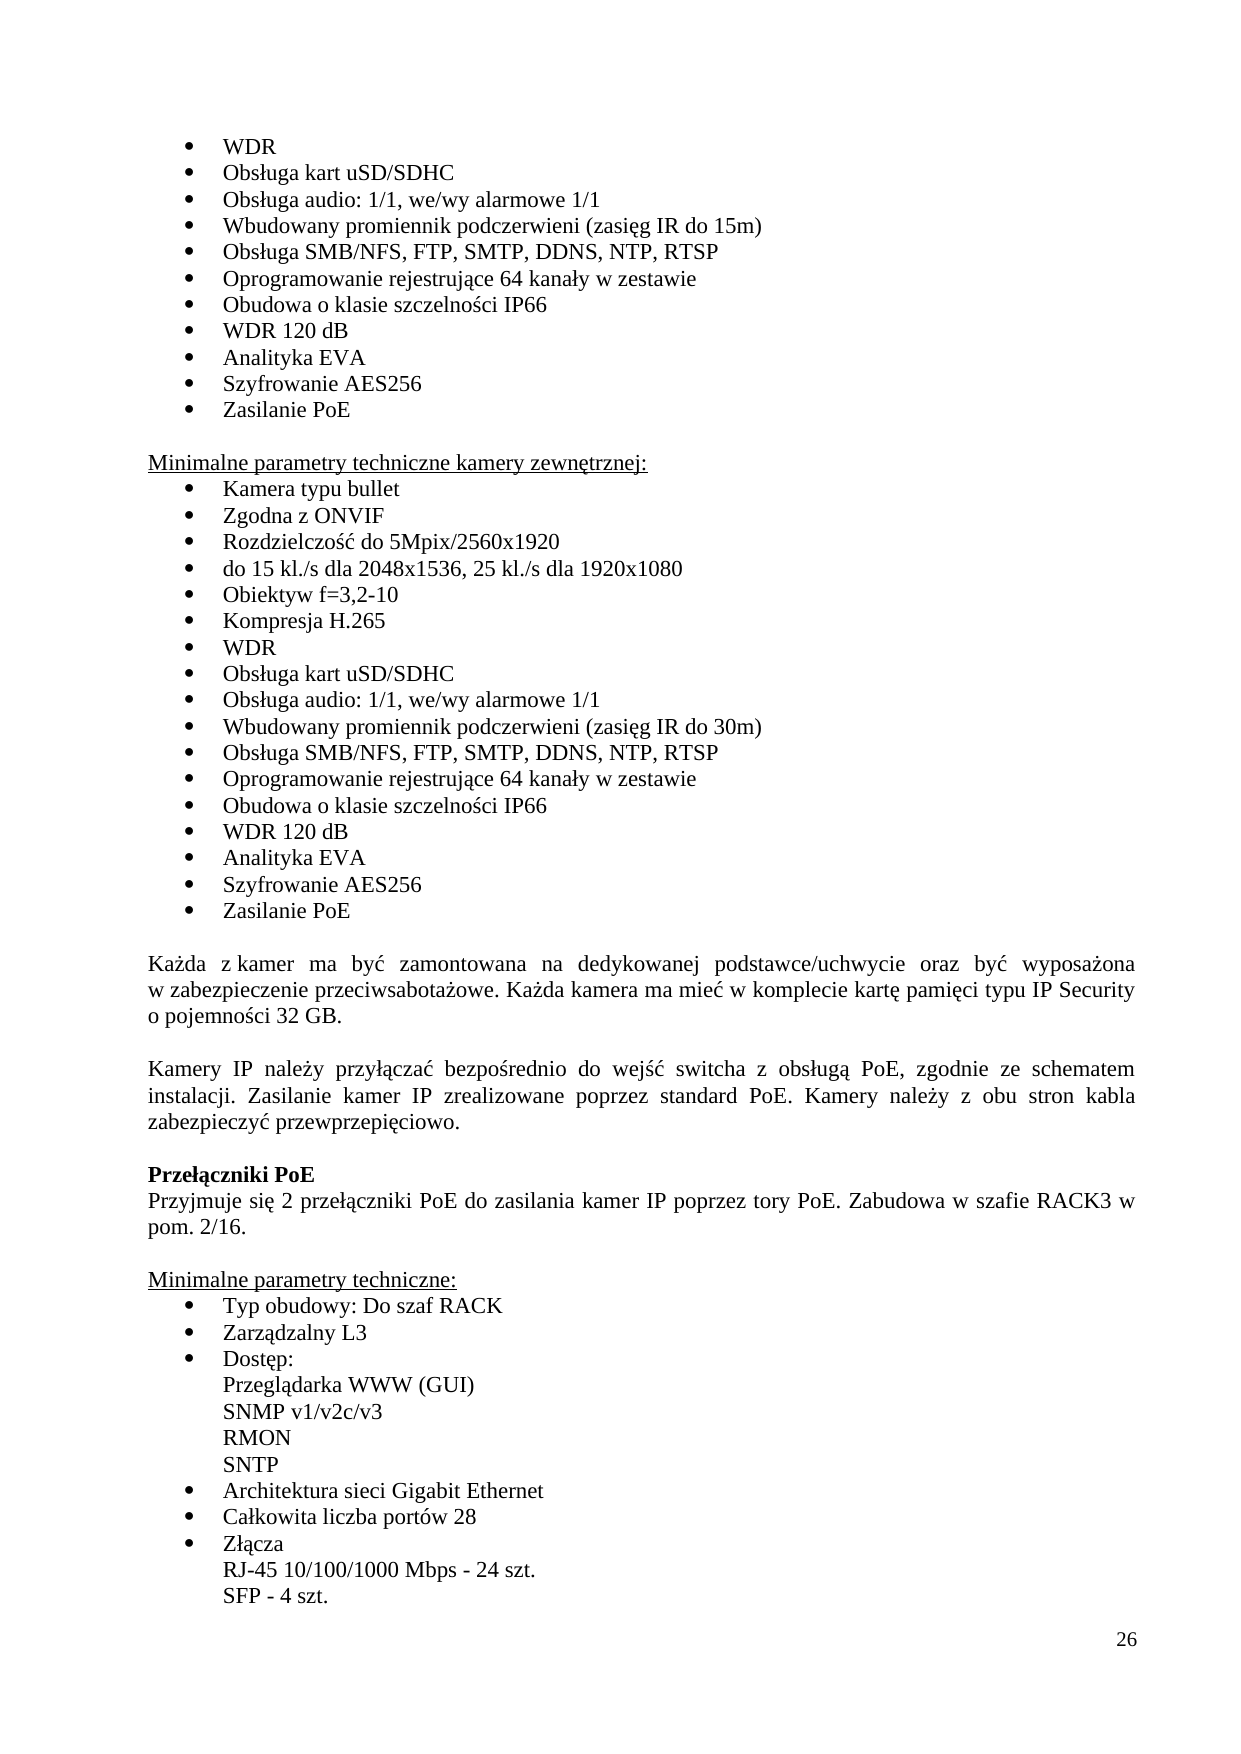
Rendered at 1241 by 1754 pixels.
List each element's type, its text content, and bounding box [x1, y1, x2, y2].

list do 15 kl./s dla 2048x1536, 25 kl./s dla 1920x1080 [185, 554, 1137, 581]
list Kamera typu bullet [185, 476, 1137, 502]
list Obudowa o klasie szczelności IP66 [185, 291, 1137, 317]
text Przełączniki PoE [148, 1161, 1137, 1187]
text SNTP [223, 1451, 1137, 1477]
text Kamery IP należy przyłączać bezpośrednio do wejść switcha z obsługą PoE, zgodnie ze schematem instalacji. Zasilanie kamer IP zrealizowane poprzez standard PoE. Kamery należy z obu stron kabla zabezpieczyć przewprzepięciowo. [148, 1055, 1137, 1134]
list Rozdzielczość do 5Mpix/2560x1920 [185, 528, 1137, 554]
list WDR [185, 133, 1137, 159]
list Obsługa kart uSD/SDHC [185, 159, 1137, 186]
list Obsługa audio: 1/1, we/wy alarmowe 1/1 [185, 186, 1137, 212]
list Zasilanie PoE [185, 897, 1137, 923]
list Zarządzalny L3 [185, 1319, 1137, 1345]
list Wbudowany promiennik podczerwieni (zasięg IR do 15m) [185, 212, 1137, 238]
text RMON [223, 1424, 1137, 1451]
text SFP - 4 szt. [223, 1582, 1137, 1609]
list Obiektyw f=3,2-10 [185, 581, 1137, 607]
list Obsługa SMB/NFS, FTP, SMTP, DDNS, NTP, RTSP [185, 238, 1137, 265]
list Zgodna z ONVIF [185, 502, 1137, 528]
list Typ obudowy: Do szaf RACK [185, 1292, 1137, 1319]
list Zasilanie PoE [185, 396, 1137, 423]
text SNMP v1/v2c/v3 [223, 1398, 1137, 1424]
list Obsługa kart uSD/SDHC [185, 660, 1137, 686]
list Złącza [185, 1530, 1137, 1556]
list WDR 120 dB [185, 818, 1137, 844]
list Szyfrowanie AES256 [185, 871, 1137, 897]
text Każda z kamer ma być zamontowana na dedykowanej podstawce/uchwycie oraz być wyposażona w zabezpieczenie przeciwsabotażowe. Każda kamera ma mieć w komplecie kartę pamięci typu IP Security o pojemności 32 GB. [148, 950, 1137, 1029]
list Szyfrowanie AES256 [185, 370, 1137, 396]
list Analityka EVA [185, 344, 1137, 370]
list Oprogramowanie rejestrujące 64 kanały w zestawie [185, 765, 1137, 792]
text Przyjmuje się 2 przełączniki PoE do zasilania kamer IP poprzez tory PoE. Zabudowa w szafie RACK3 w pom. 2/16. [148, 1187, 1137, 1240]
text Minimalne parametry techniczne kamery zewnętrznej: [148, 449, 1137, 476]
text RJ-45 10/100/1000 Mbps - 24 szt. [223, 1556, 1137, 1582]
list Oprogramowanie rejestrujące 64 kanały w zestawie [185, 265, 1137, 291]
list Architektura sieci Gigabit Ethernet [185, 1477, 1137, 1503]
list WDR 120 dB [185, 317, 1137, 344]
list Wbudowany promiennik podczerwieni (zasięg IR do 30m) [185, 713, 1137, 739]
list Analityka EVA [185, 844, 1137, 871]
list Obudowa o klasie szczelności IP66 [185, 792, 1137, 818]
list Obsługa audio: 1/1, we/wy alarmowe 1/1 [185, 686, 1137, 713]
list WDR [185, 634, 1137, 660]
list Całkowita liczba portów 28 [185, 1503, 1137, 1530]
text Minimalne parametry techniczne: [148, 1266, 1137, 1292]
list Kompresja H.265 [185, 607, 1137, 634]
list Dostęp: [185, 1345, 1137, 1372]
list Obsługa SMB/NFS, FTP, SMTP, DDNS, NTP, RTSP [185, 739, 1137, 765]
text Przeglądarka WWW (GUI) [223, 1372, 1137, 1398]
